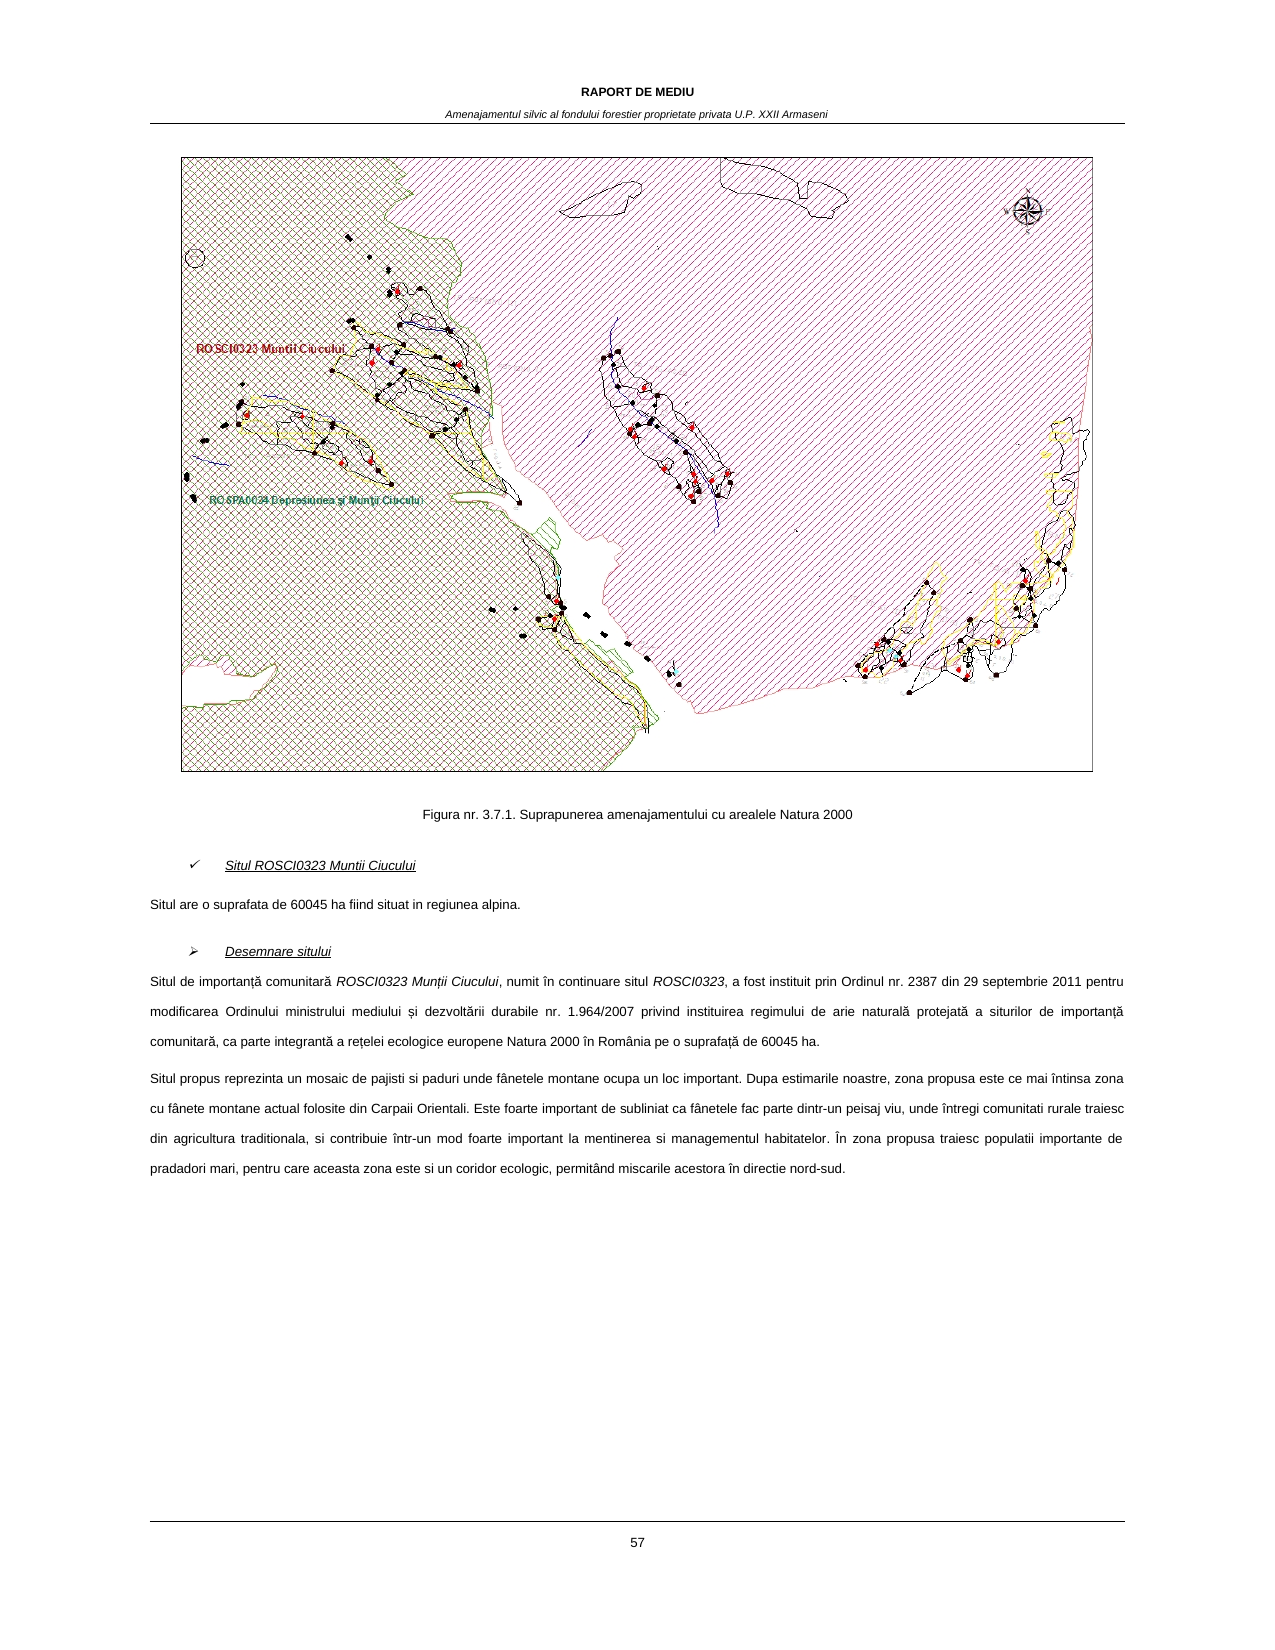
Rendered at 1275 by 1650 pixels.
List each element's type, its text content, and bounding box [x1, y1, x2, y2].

text Situl propus reprezinta un mosaic de pajisti si paduri unde fânetele montane ocupa un loc important. Dupa estimarile noastre, zona propusa este ce mai întinsa zona cu fânete montane actual folosite din Carpaii Orientali. Este foarte important de subliniat ca fânetele fac parte dintr-un peisaj viu, unde întregi comunitati rurale traiesc din agricultura traditionala, si contribuie într-un mod foarte important la mentinerea si managementul habitatelor. În zona propusa traiesc populatii importante de pradadori mari, pentru care aceasta zona este si un coridor ecologic, permitând miscarile acestora în directie nord-sud. [150, 1060, 1125, 1177]
picture [150, 127, 1125, 784]
text Situl are o suprafata de 60045 ha fiind situat in regiunea alpina. [150, 886, 1125, 912]
list Situl ROSCI0323 Muntii Ciucului [187, 847, 1125, 874]
text Situl de importanță comunitară ROSCI0323 Munții Ciucului, numit în continuare situl ROSCI0323, a fost instituit prin Ordinul nr. 2387 din 29 septembrie 2011 pentru modificarea Ordinului ministrului mediului și dezvoltării durabile nr. 1.964/2007 privind instituirea regimului de arie naturală protejată a siturilor de importanță comunitară, ca parte integrantă a rețelei ecologice europene Natura 2000 în România pe o suprafață de 60045 ha. [150, 963, 1125, 1050]
text Figura nr. 3.7.1. Suprapunerea amenajamentului cu arealele Natura 2000 [150, 796, 1125, 822]
list Desemnare sitului [187, 933, 1125, 959]
